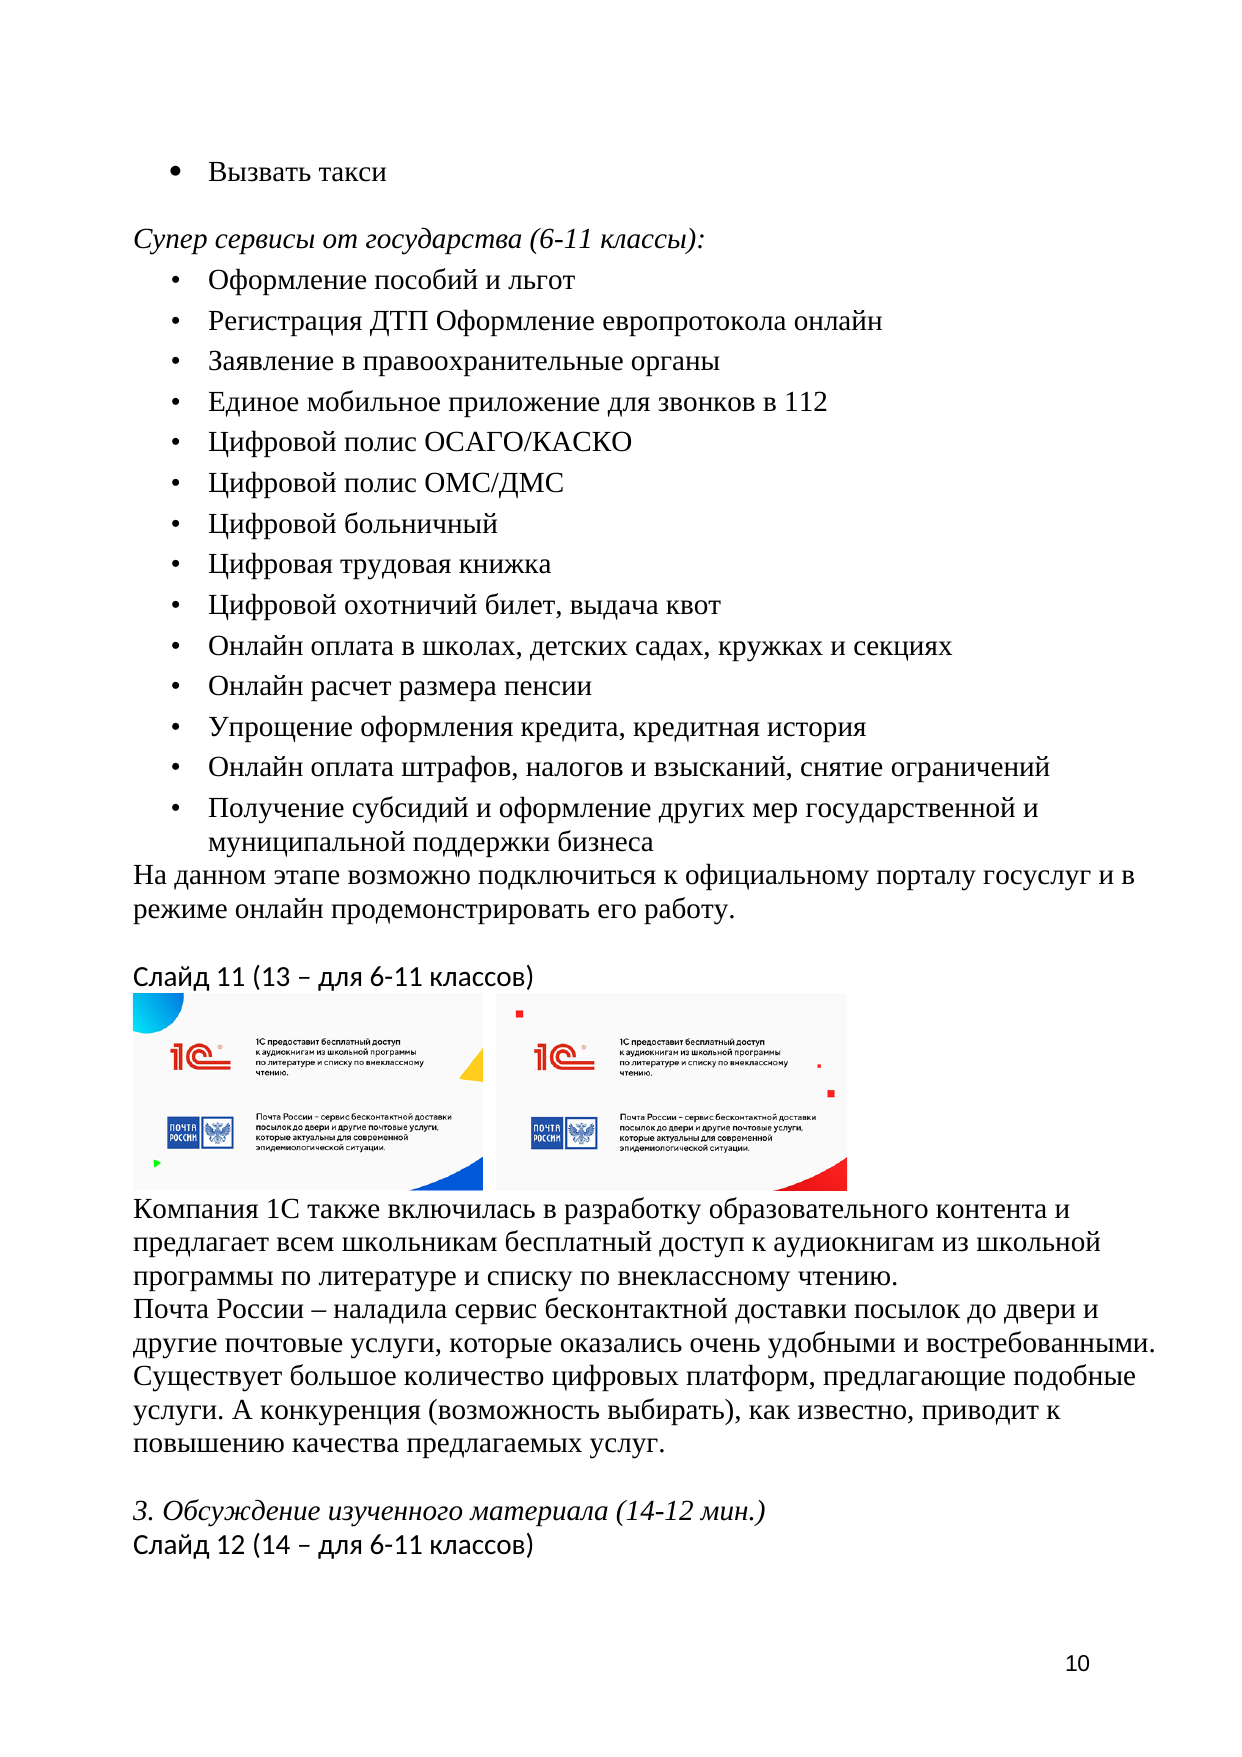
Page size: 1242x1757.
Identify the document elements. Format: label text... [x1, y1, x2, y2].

list Онлайн оплата в школах, детских садах, кружках и секциях [170, 628, 1167, 661]
text Слайд 11 (13 – для 6-11 классов) [133, 958, 1167, 993]
list Единое мобильное приложение для звонков в 112 [170, 384, 1167, 417]
list Цифровой больничный [170, 506, 1167, 539]
picture [496, 993, 848, 1191]
list Оформление пособий и льгот [170, 262, 1167, 296]
list Цифровой полис ОСАГО/КАСКО [170, 424, 1167, 458]
picture [132, 993, 483, 1191]
list Цифровая трудовая книжка [170, 546, 1167, 580]
list Онлайн оплата штрафов, налогов и взысканий, снятие ограничений [170, 749, 1167, 783]
list Заявление в правоохранительные органы [170, 343, 1167, 377]
list Упрощение оформления кредита, кредитная история [170, 709, 1167, 742]
text На данном этапе возможно подключиться к официальному порталу госуслуг и в режиме онлайн продемонстрировать его работу. [133, 857, 1167, 924]
list Регистрация ДТП Оформление европротокола онлайн [170, 303, 1167, 336]
text Слайд 12 (14 – для 6-11 классов) [133, 1526, 1167, 1562]
text Супер сервисы от государства (6-11 классы): [133, 221, 1167, 255]
list Вызвать такси [170, 154, 1167, 188]
list Онлайн расчет размера пенсии [170, 668, 1167, 702]
text 3. Обсуждение изученного материала (14-12 мин.) [133, 1493, 1167, 1526]
text Компания 1С также включилась в разработку образовательного контента и предлагает всем школьникам бесплатный доступ к аудиокнигам из школьной программы по литературе и списку по внеклассному чтению. [133, 1191, 1167, 1291]
list Цифровой полис ОМС/ДМС [170, 465, 1167, 499]
text Почта России – наладила сервис бесконтактной доставки посылок до двери и другие почтовые услуги, которые оказались очень удобными и востребованными. [133, 1291, 1167, 1358]
list Получение субсидий и оформление других мер государственной и муниципальной поддержки бизнеса [170, 790, 1167, 857]
text Существует большое количество цифровых платформ, предлагающие подобные услуги. А конкуренция (возможность выбирать), как известно, приводит к повышению качества предлагаемых услуг. [133, 1358, 1167, 1459]
list Цифровой охотничий билет, выдача квот [170, 587, 1167, 621]
